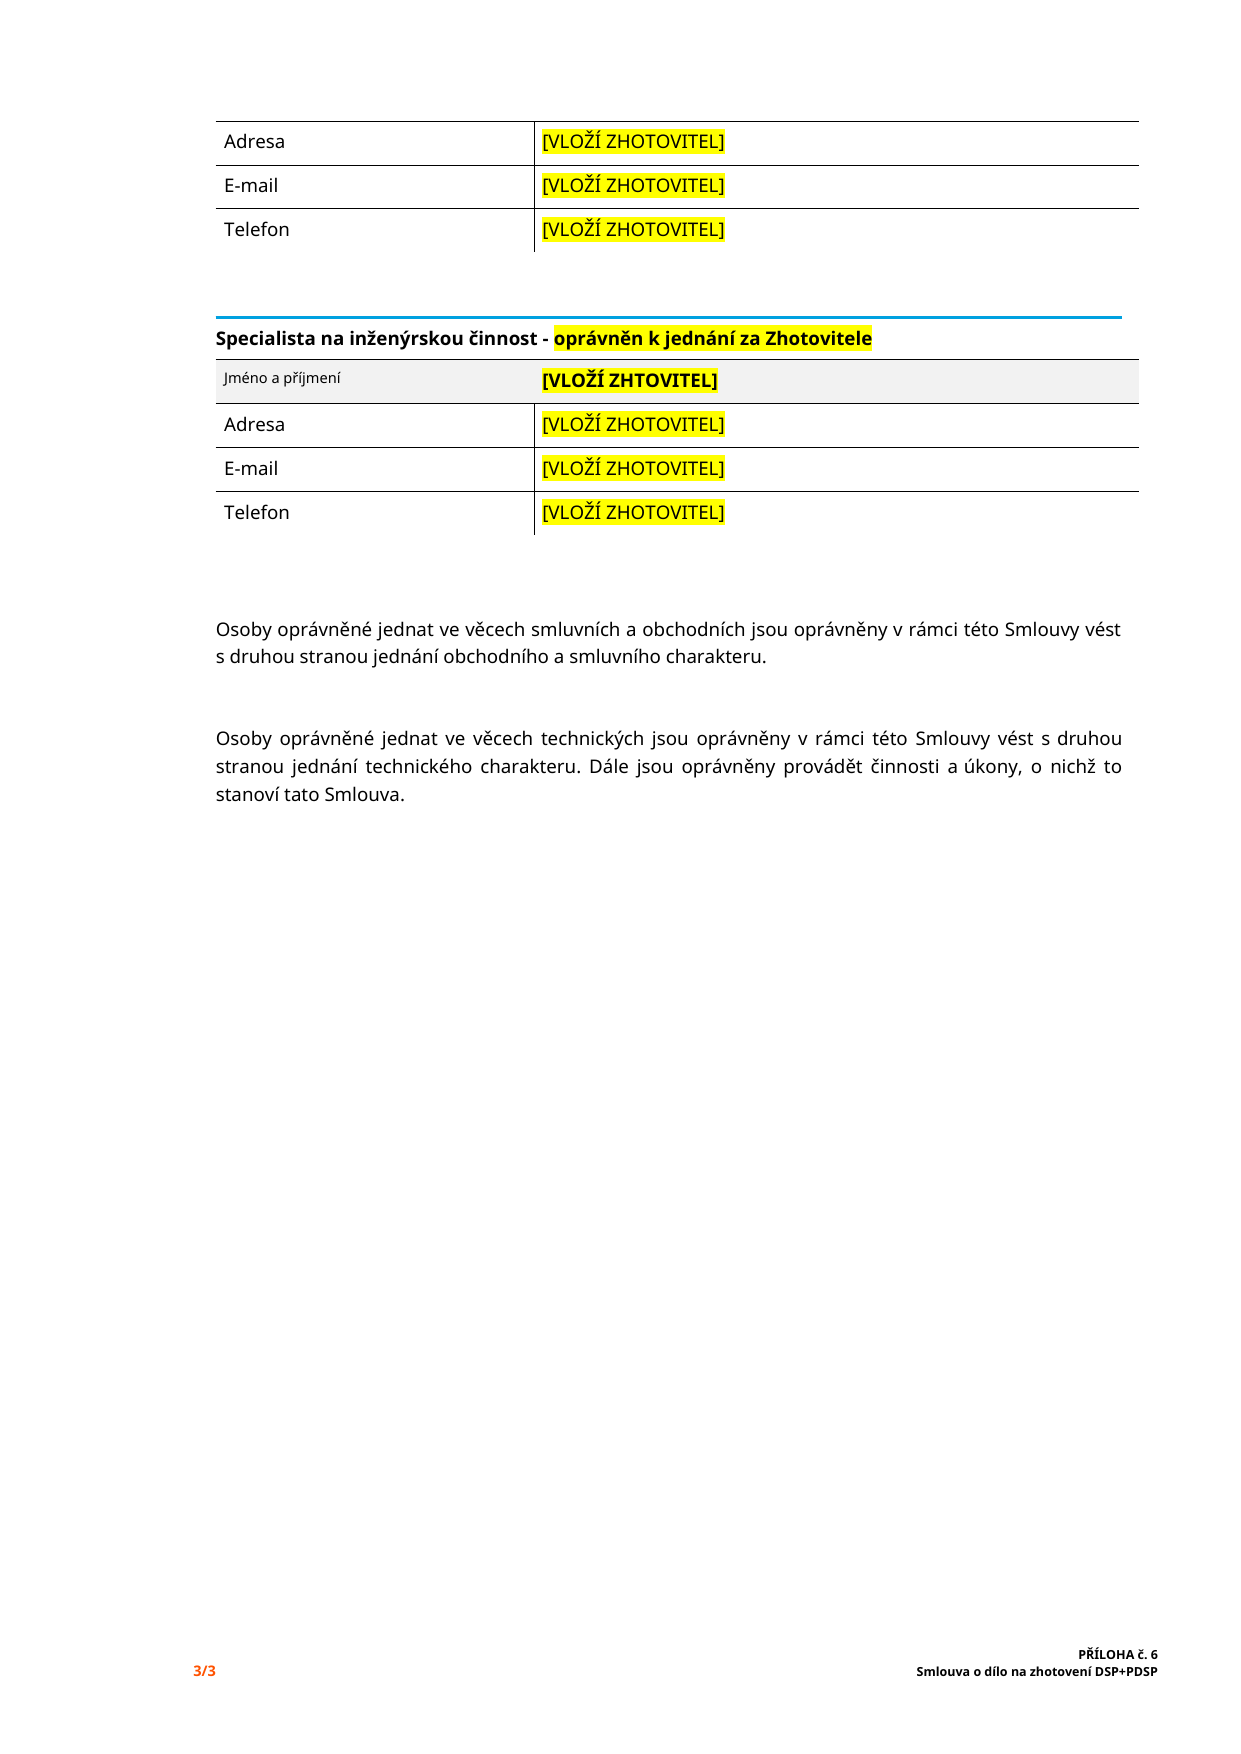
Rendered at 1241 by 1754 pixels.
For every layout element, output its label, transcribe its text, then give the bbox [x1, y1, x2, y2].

table_header Jméno a příjmení [216, 360, 534, 403]
table_cell [VLOŽÍ ZHOTOVITEL] [535, 166, 1139, 208]
text Specialista na inženýrskou činnost - oprávněn k jednání za Zhotovitele [216, 319, 1122, 351]
table_cell Telefon [216, 492, 534, 535]
table_cell [VLOŽÍ ZHOTOVITEL] [535, 209, 1139, 252]
table_cell E-mail [216, 166, 534, 208]
text Osoby oprávněné jednat ve věcech technických jsou oprávněny v rámci této Smlouvy vést s druhou stranou jednání technického charakteru. Dále jsou oprávněny provádět činnosti a úkony, o nichž to stanoví tato Smlouva. [216, 725, 1122, 806]
table_cell Adresa [216, 404, 534, 447]
table_cell [VLOŽÍ ZHOTOVITEL] [535, 404, 1139, 447]
table_cell [VLOŽÍ ZHOTOVITEL] [535, 122, 1139, 164]
table_cell Adresa [216, 122, 534, 164]
text Osoby oprávněné jednat ve věcech smluvních a obchodních jsou oprávněny v rámci této Smlouvy vést s druhou stranou jednání obchodního a smluvního charakteru. [216, 616, 1122, 669]
table_cell E-mail [216, 448, 534, 491]
table_header [VLOŽÍ ZHTOVITEL] [534, 360, 1139, 403]
table_cell [VLOŽÍ ZHOTOVITEL] [535, 448, 1139, 491]
table_cell [VLOŽÍ ZHOTOVITEL] [535, 492, 1139, 535]
table_cell Telefon [216, 209, 534, 252]
